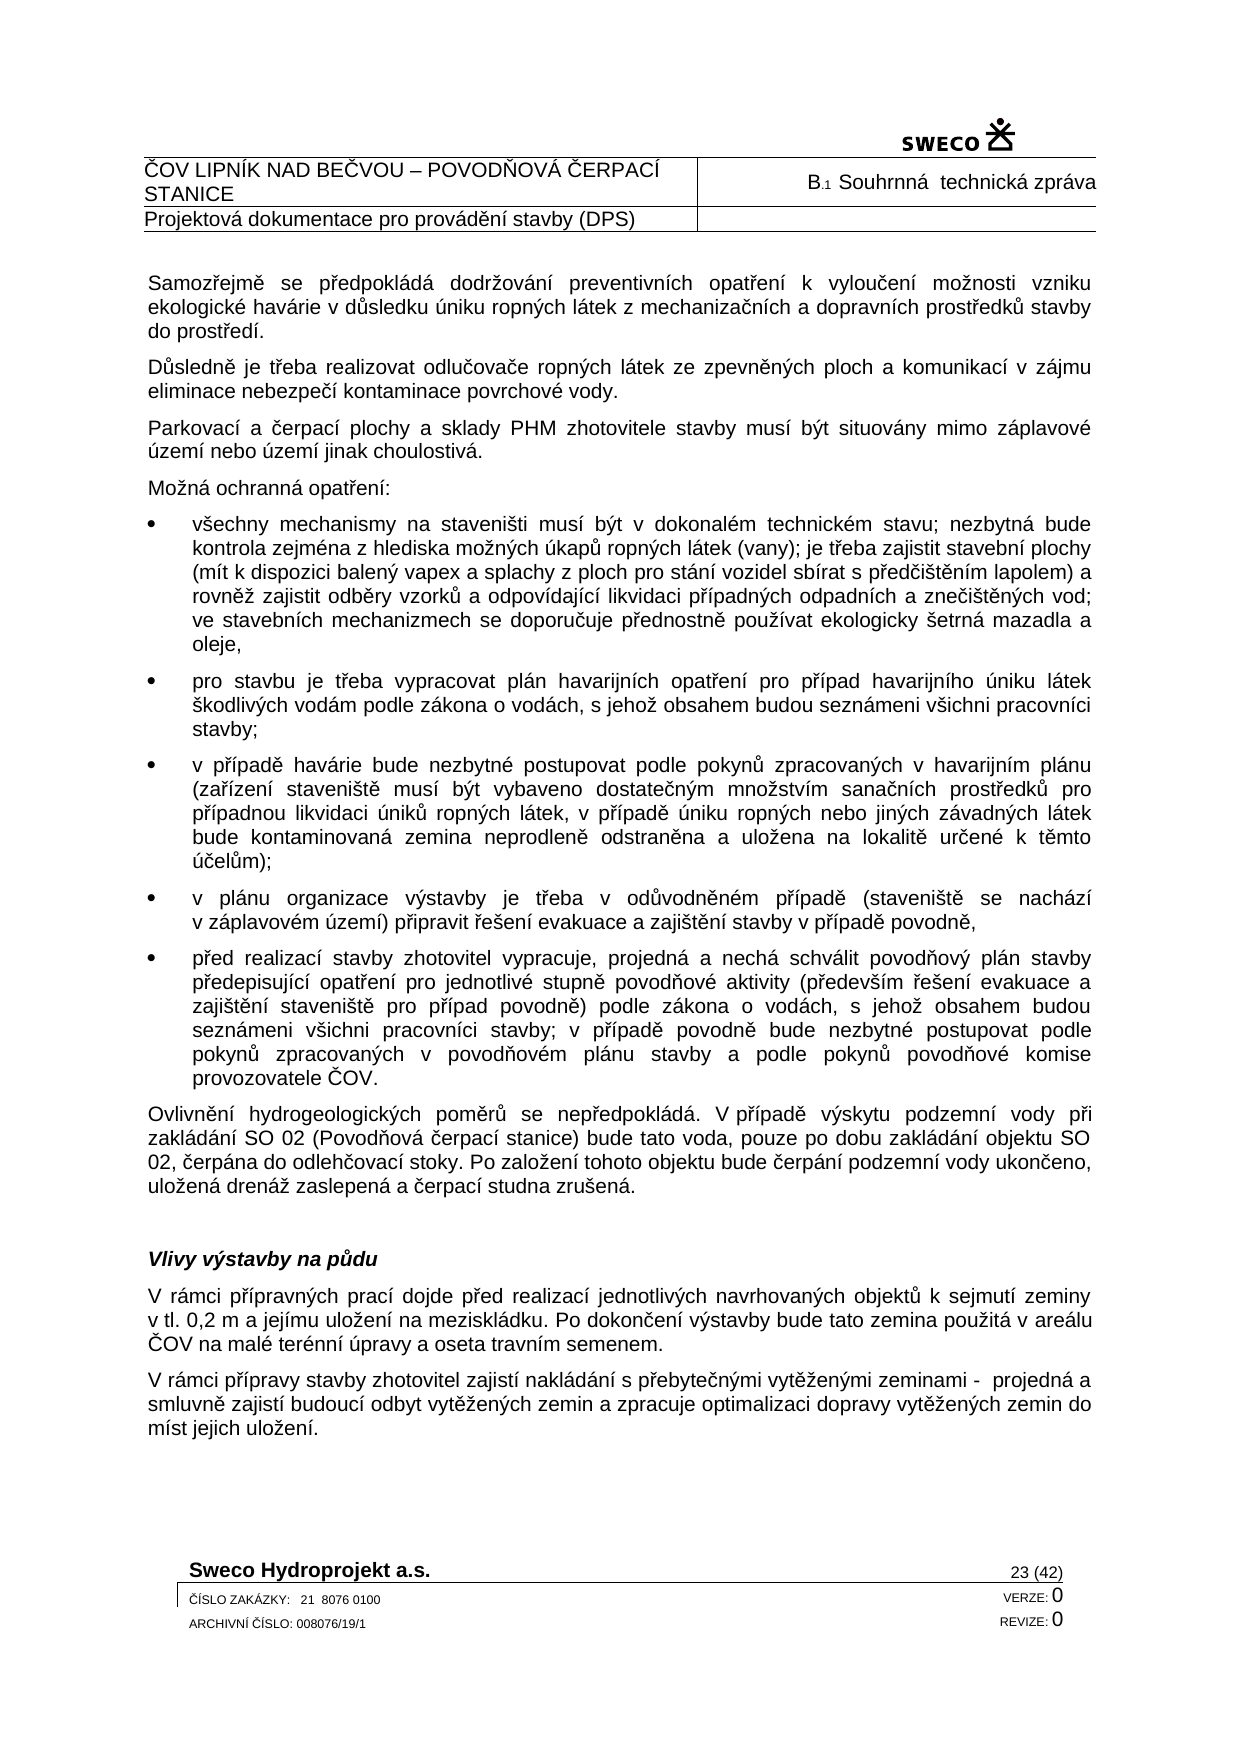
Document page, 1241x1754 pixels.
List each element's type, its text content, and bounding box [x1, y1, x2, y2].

text Parkovací a čerpací plochy a sklady PHM zhotovitele stavby musí být situovány mimo záplavové území nebo území jinak choulostivá. [148, 415, 1092, 463]
list v případě havárie bude nezbytné postupovat podle pokynů zpracovaných v havarijním plánu (zařízení staveniště musí být vybaveno dostatečným množstvím sanačních prostředků pro případnou likvidaci úniků ropných látek, v případě úniku ropných nebo jiných závadných látek bude kontaminovaná zemina neprodleně odstraněna a uložena na lokalitě určené k těmto účelům); [148, 753, 1092, 873]
text Možná ochranná opatření: [148, 476, 1092, 500]
list v plánu organizace výstavby je třeba v odůvodněném případě (staveniště se nachází v záplavovém území) připravit řešení evakuace a zajištění stavby v případě povodně, [148, 885, 1092, 933]
list před realizací stavby zhotovitel vypracuje, projedná a nechá schválit povodňový plán stavby předepisující opatření pro jednotlivé stupně povodňové aktivity (především řešení evakuace a zajištění staveniště pro případ povodně) podle zákona o vodách, s jehož obsahem budou seznámeni všichni pracovníci stavby; v případě povodně bude nezbytné postupovat podle pokynů zpracovaných v povodňovém plánu stavby a podle pokynů povodňové komise provozovatele ČOV. [148, 946, 1092, 1090]
text Důsledně je třeba realizovat odlučovače ropných látek ze zpevněných ploch a komunikací v zájmu eliminace nebezpečí kontaminace povrchové vody. [148, 355, 1092, 403]
list všechny mechanismy na staveništi musí být v dokonalém technickém stavu; nezbytná bude kontrola zejména z hlediska možných úkapů ropných látek (vany); je třeba zajistit stavební plochy (mít k dispozici balený vapex a splachy z ploch pro stání vozidel sbírat s předčištěním lapolem) a rovněž zajistit odběry vzorků a odpovídající likvidaci případných odpadních a znečištěných vod; ve stavebních mechanizmech se doporučuje přednostně používat ekologicky šetrná mazadla a oleje, [148, 512, 1092, 656]
text Ovlivnění hydrogeologických poměrů se nepředpokládá. V případě výskytu podzemní vody při zakládání SO 02 (Povodňová čerpací stanice) bude tato voda, pouze po dobu zakládání objektu SO 02, čerpána do odlehčovací stoky. Po založení tohoto objektu bude čerpání podzemní vody ukončeno, uložená drenáž zaslepená a čerpací studna zrušená. [148, 1102, 1092, 1198]
text V rámci přípravy stavby zhotovitel zajistí nakládání s přebytečnými vytěženými zeminami - projedná a smluvně zajistí budoucí odbyt vytěžených zemin a zpracuje optimalizaci dopravy vytěžených zemin do míst jejich uložení. [148, 1368, 1092, 1440]
list pro stavbu je třeba vypracovat plán havarijních opatření pro případ havarijního úniku látek škodlivých vodám podle zákona o vodách, s jehož obsahem budou seznámeni všichni pracovníci stavby; [148, 668, 1092, 741]
text Samozřejmě se předpokládá dodržování preventivních opatření k vyloučení možnosti vzniku ekologické havárie v důsledku úniku ropných látek z mechanizačních a dopravních prostředků stavby do prostředí. [148, 271, 1092, 342]
text Vlivy výstavby na půdu [148, 1247, 1092, 1271]
text V rámci přípravných prací dojde před realizací jednotlivých navrhovaných objektů k sejmutí zeminy v tl. 0,2 m a jejímu uložení na meziskládku. Po dokončení výstavby bude tato zemina použitá v areálu ČOV na malé terénní úpravy a oseta travním semenem. [148, 1283, 1092, 1355]
